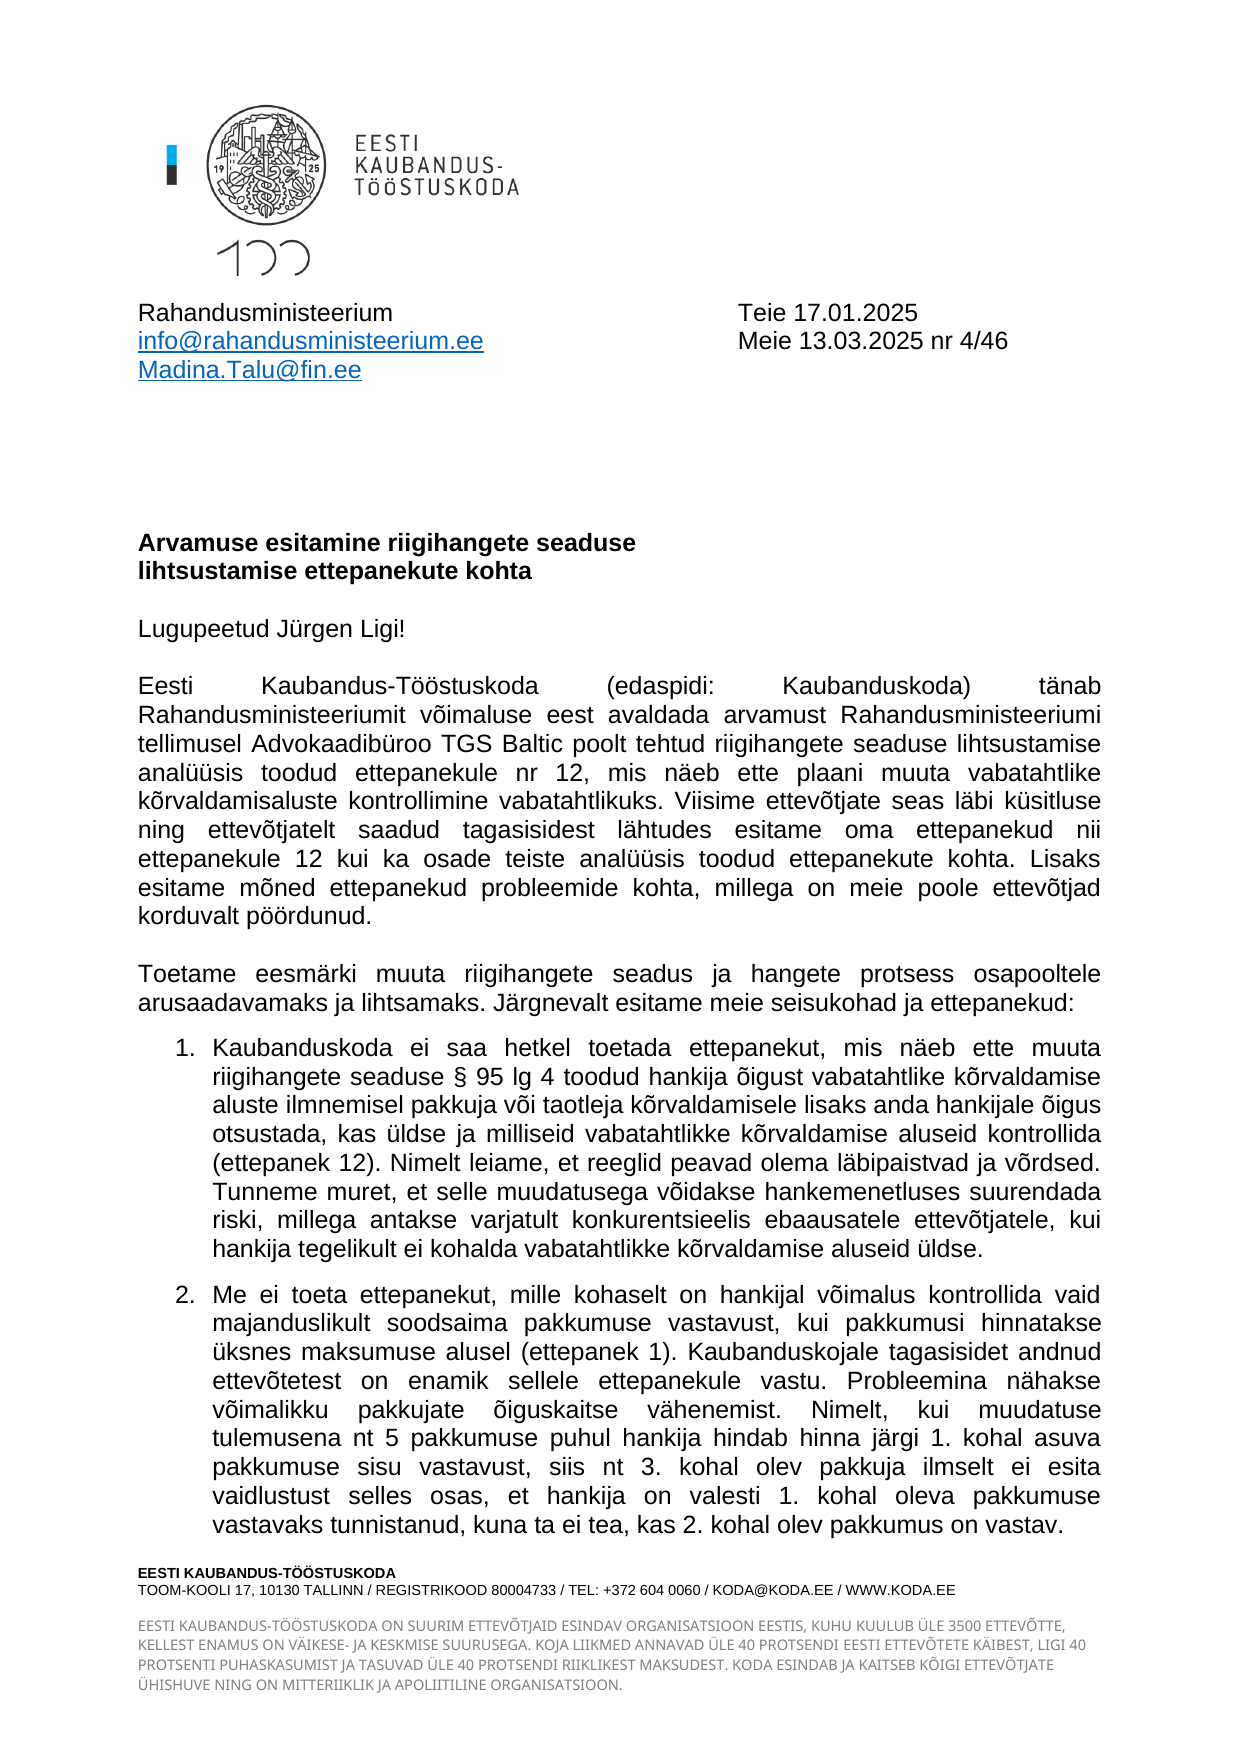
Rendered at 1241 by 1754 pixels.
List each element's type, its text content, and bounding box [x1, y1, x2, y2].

text Lugupeetud Jürgen Ligi! [138, 614, 1103, 643]
list Me ei toeta ettepanekut, mille kohaselt on hankijal võimalus kontrollida vaid majanduslikult soodsaima pakkumuse vastavust, kui pakkumusi hinnatakse üksnes maksumuse alusel (ettepanek 1). Kaubanduskojale tagasisidet andnud ettevõtetest on enamik sellele ettepanekule vastu. Probleemina nähakse võimalikku pakkujate õiguskaitse vähenemist. Nimelt, kui muudatuse tulemusena nt 5 pakkumuse puhul hankija hindab hinna järgi 1. kohal asuva pakkumuse sisu vastavust, siis nt 3. kohal olev pakkuja ilmselt ei esita vaidlustust selles osas, et hankija on valesti 1. kohal oleva pakkumuse vastavaks tunnistanud, kuna ta ei tea, kas 2. kohal olev pakkumus on vastav. [175, 1280, 1103, 1538]
list Kaubanduskoda ei saa hetkel toetada ettepanekut, mis näeb ette muuta riigihangete seaduse § 95 lg 4 toodud hankija õigust vabatahtlike kõrvaldamise aluste ilmnemisel pakkuja või taotleja kõrvaldamisele lisaks anda hankijale õigus otsustada, kas üldse ja milliseid vabatahtlikke kõrvaldamise aluseid kontrollida (ettepanek 12). Nimelt leiame, et reeglid peavad olema läbipaistvad ja võrdsed. Tunneme muret, et selle muudatusega võidakse hankemenetluses suurendada riski, millega antakse varjatult konkurentsieelis ebaausatele ettevõtjatele, kui hankija tegelikult ei kohalda vabatahtlikke kõrvaldamise aluseid üldse. [175, 1033, 1103, 1263]
text Arvamuse esitamine riigihangete seaduse [138, 528, 1103, 556]
picture [137, 82, 543, 298]
text lihtsustamise ettepanekute kohta [138, 556, 1103, 585]
text Madina.Talu@fin.ee [138, 355, 1103, 384]
text info@rahandusministeerium.ee Meie 13.03.2025 nr 4/46 [138, 326, 1103, 355]
text Rahandusministeerium Teie 17.01.2025 [138, 298, 1103, 326]
text Toetame eesmärki muuta riigihangete seadus ja hangete protsess osapooltele arusaadavamaks ja lihtsamaks. Järgnevalt esitame meie seisukohad ja ettepanekud: [138, 959, 1103, 1016]
text Eesti Kaubandus-Tööstuskoda (edaspidi: Kaubanduskoda) tänab Rahandusministeeriumit võimaluse eest avaldada arvamust Rahandusministeeriumi tellimusel Advokaadibüroo TGS Baltic poolt tehtud riigihangete seaduse lihtsustamise analüüsis toodud ettepanekule nr 12, mis näeb ette plaani muuta vabatahtlike kõrvaldamisaluste kontrollimine vabatahtlikuks. Viisime ettevõtjate seas läbi küsitluse ning ettevõtjatelt saadud tagasisidest lähtudes esitame oma ettepanekud nii ettepanekule 12 kui ka osade teiste analüüsis toodud ettepanekute kohta. Lisaks esitame mõned ettepanekud probleemide kohta, millega on meie poole ettevõtjad korduvalt pöördunud. [138, 671, 1103, 930]
